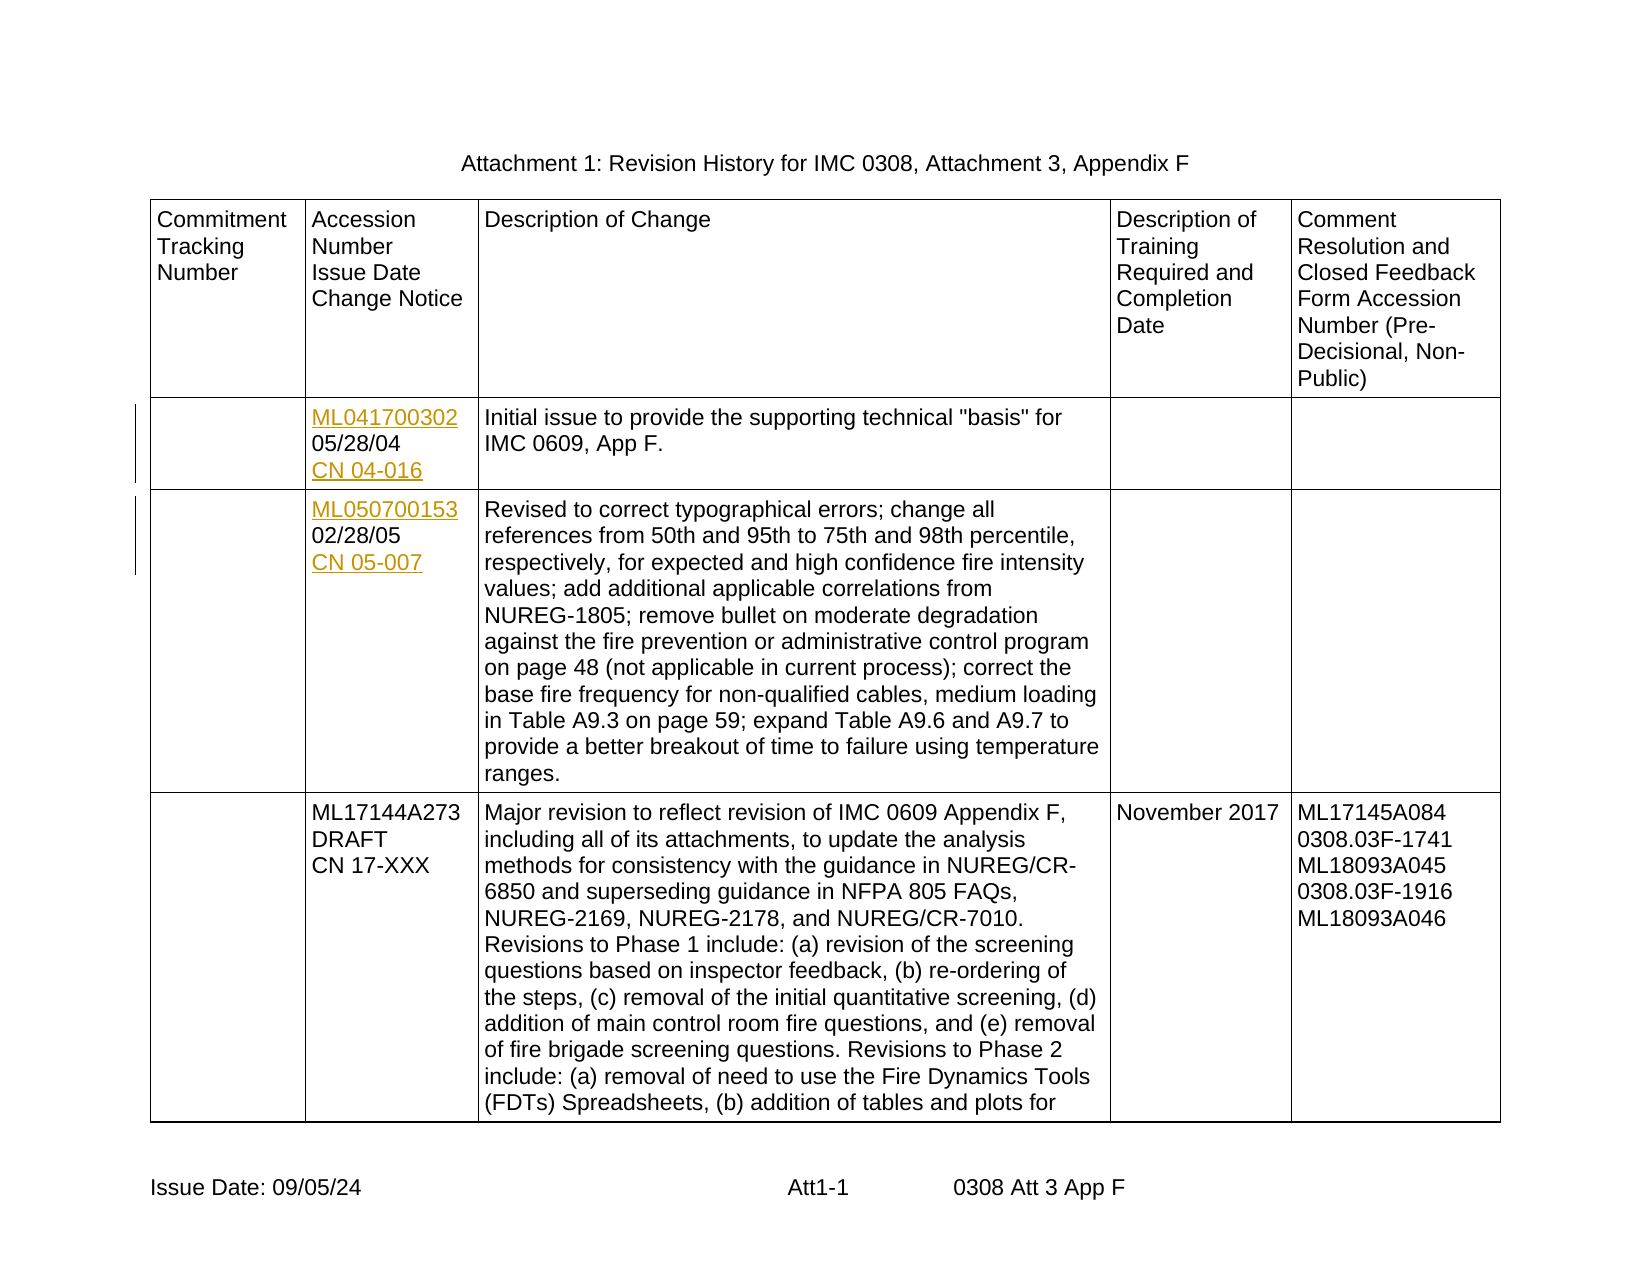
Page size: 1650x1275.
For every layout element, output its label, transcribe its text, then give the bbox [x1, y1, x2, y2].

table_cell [1292, 793, 1500, 1121]
table_cell 05/28/04 [306, 398, 478, 489]
table_cell November 2017 [1111, 793, 1291, 1121]
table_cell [306, 793, 478, 1121]
table_cell Initial issue to provide the supporting technical "basis" for IMC 0609, App F. [479, 398, 1110, 489]
table_header Description of Training Required and Completion Date [1111, 200, 1291, 397]
table_cell [1292, 490, 1500, 792]
table_header Commitment Tracking Number [151, 200, 305, 397]
table_header Comment Resolution and Closed Feedback Form Accession Number (Pre-Decisional, Non-Public) [1292, 200, 1500, 397]
table_cell [151, 490, 305, 792]
table_header Description of Change [479, 200, 1110, 397]
table_cell Revised to correct typographical errors; change all references from 50th and 95th to 75th and 98th percentile, respectively, for expected and high confidence fire intensity values; add additional applicable correlations from NUREG-1805; remove bullet on moderate degradation against the fire prevention or administrative control program on page 48 (not applicable in current process); correct the base fire frequency for non-qualified cables, medium loading in Table A9.3 on page 59; expand Table A9.6 and A9.7 to provide a better breakout of time to failure using temperature ranges. [479, 490, 1110, 792]
table_cell 02/28/05 [306, 490, 478, 792]
table_cell [1292, 398, 1500, 489]
table_cell [1111, 398, 1291, 489]
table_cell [479, 793, 1110, 1121]
table_header Accession Number Issue Date Change Notice [306, 200, 478, 397]
table_cell [151, 793, 305, 1121]
table_cell [151, 398, 305, 489]
table_cell [1111, 490, 1291, 792]
title Attachment 1: Revision History for IMC 0308, Attachment 3, Appendix F [150, 150, 1500, 176]
